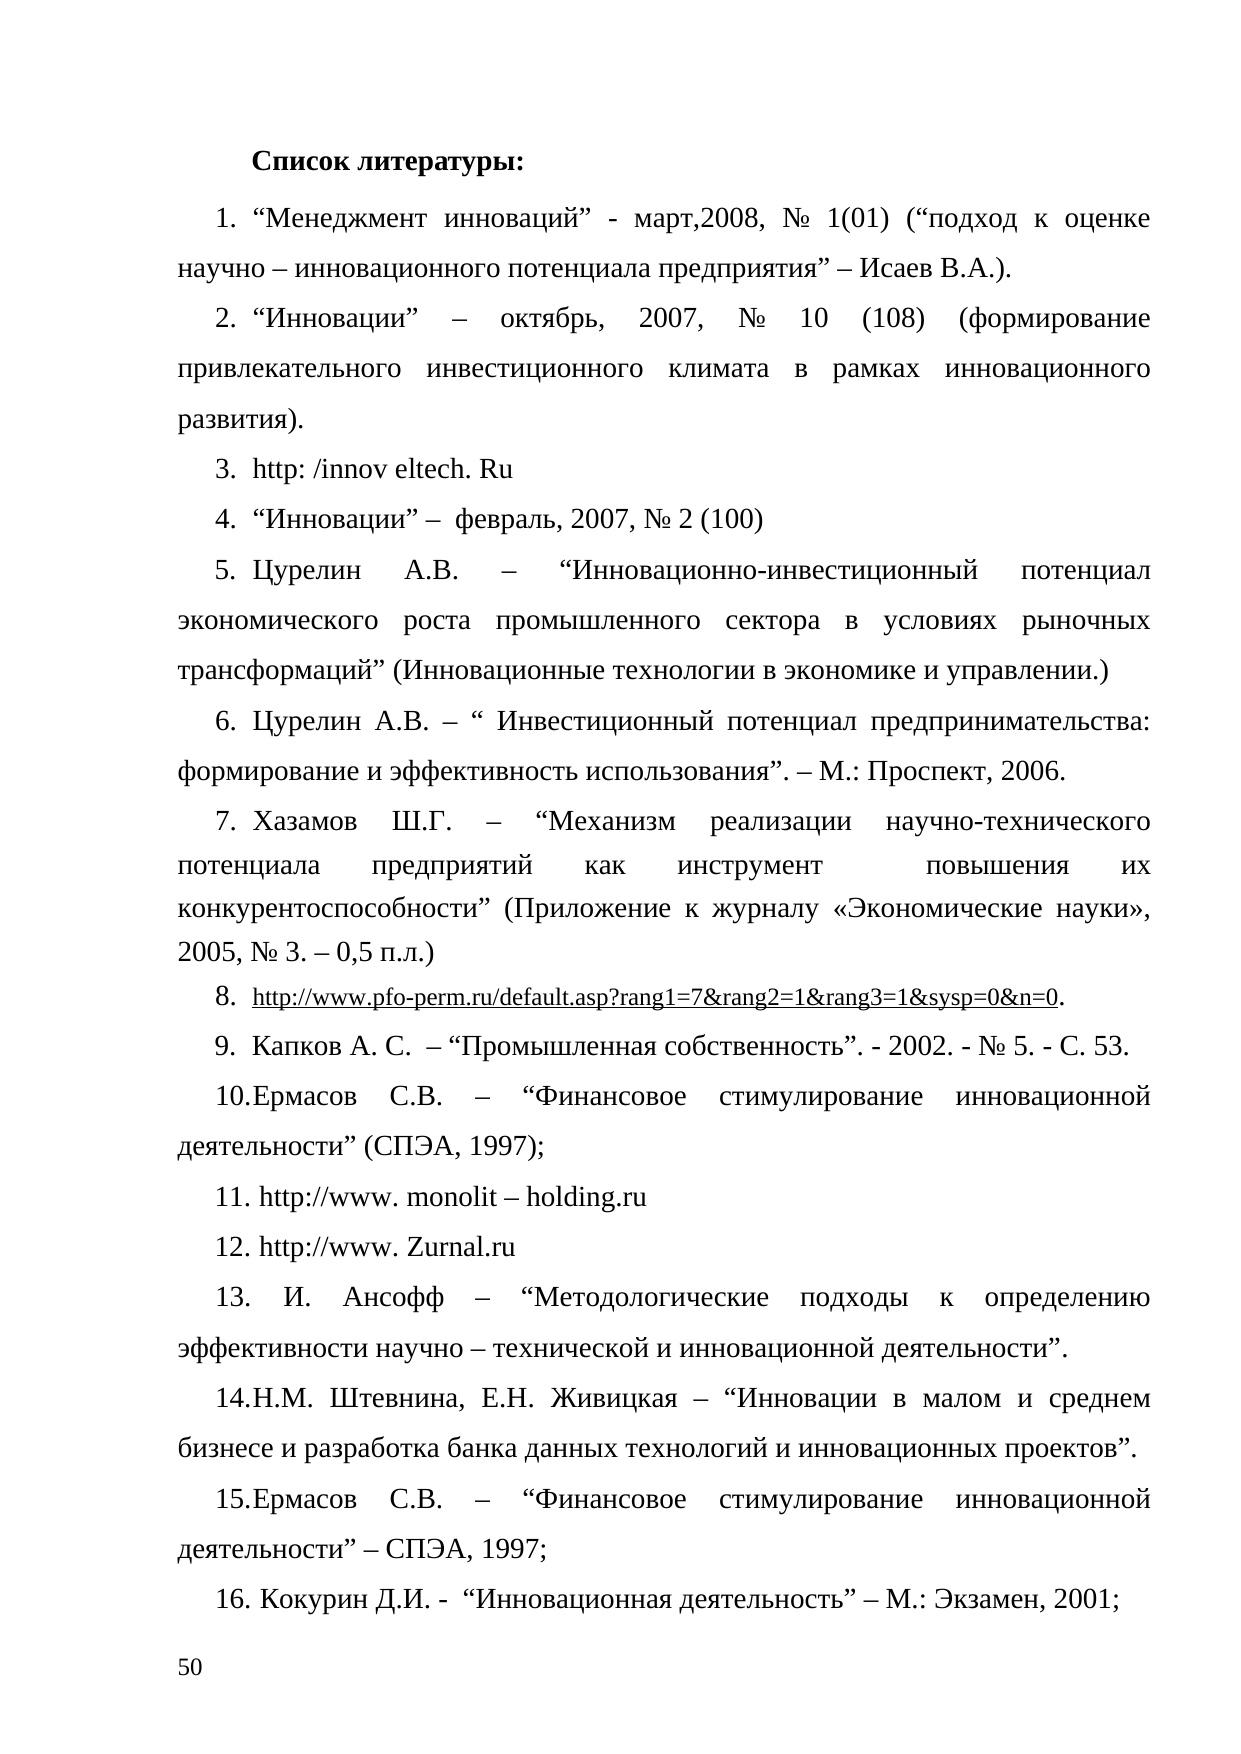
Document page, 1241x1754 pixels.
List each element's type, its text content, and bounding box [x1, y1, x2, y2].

list Хазамов Ш.Г. – “Механизм реализации научно-технического потенциала предприятий как инструмент повышения их конкурентоспособности” (Приложение к журналу «Экономические науки», 2005, № 3. – 0,5 п.л.) [177, 803, 1152, 968]
list Н.М. Штевнина, Е.Н. Живицкая – “Инновации в малом и среднем бизнесе и разработка банка данных технологий и инновационных проектов”. [177, 1380, 1152, 1464]
list http: /innov eltech. Ru [215, 451, 1152, 485]
list http://www.pfo-perm.ru/default.asp?rang1=7&rang2=1&rang3=1&sysp=0&n=0. [215, 978, 1152, 1011]
list Ермасов С.В. – “Финансовое стимулирование инновационной деятельности” (СПЭА, 1997); [177, 1078, 1152, 1162]
list Капков А. С. – “Промышленная собственность”. - 2002. - № 5. - С. 53. [214, 1028, 1152, 1061]
list И. Ансофф – “Методологические подходы к определению эффективности научно – технической и инновационной деятельности”. [177, 1279, 1152, 1363]
list http://www. Zurnal.ru [214, 1229, 1152, 1263]
list http://www. monolit – holding.ru [214, 1179, 1152, 1212]
list “Менеджмент инноваций” - март,2008, № 1(01) (“подход к оценке научно – инновационного потенциала предприятия” – Исаев В.А.). [177, 200, 1152, 283]
list Кокурин Д.И. - “Инновационная деятельность” – М.: Экзамен, 2001; [215, 1581, 1152, 1615]
list Ермасов С.В. – “Финансовое стимулирование инновационной деятельности” – СПЭА, 1997; [177, 1481, 1152, 1564]
list “Инновации” – февраль, 2007, № 2 (100) [215, 502, 1152, 535]
list Цурелин А.В. – “Инновационно-инвестиционный потенциал экономического роста промышленного сектора в условиях рыночных трансформаций” (Инновационные технологии в экономике и управлении.) [177, 552, 1152, 686]
list Цурелин А.В. – “ Инвестиционный потенциал предпринимательства: формирование и эффективность использования”. – М.: Проспект, 2006. [177, 703, 1152, 787]
subtitle Список литературы: [177, 143, 1152, 177]
list “Инновации” – октябрь, 2007, № 10 (108) (формирование привлекательного инвестиционного климата в рамках инновационного развития). [177, 300, 1152, 434]
